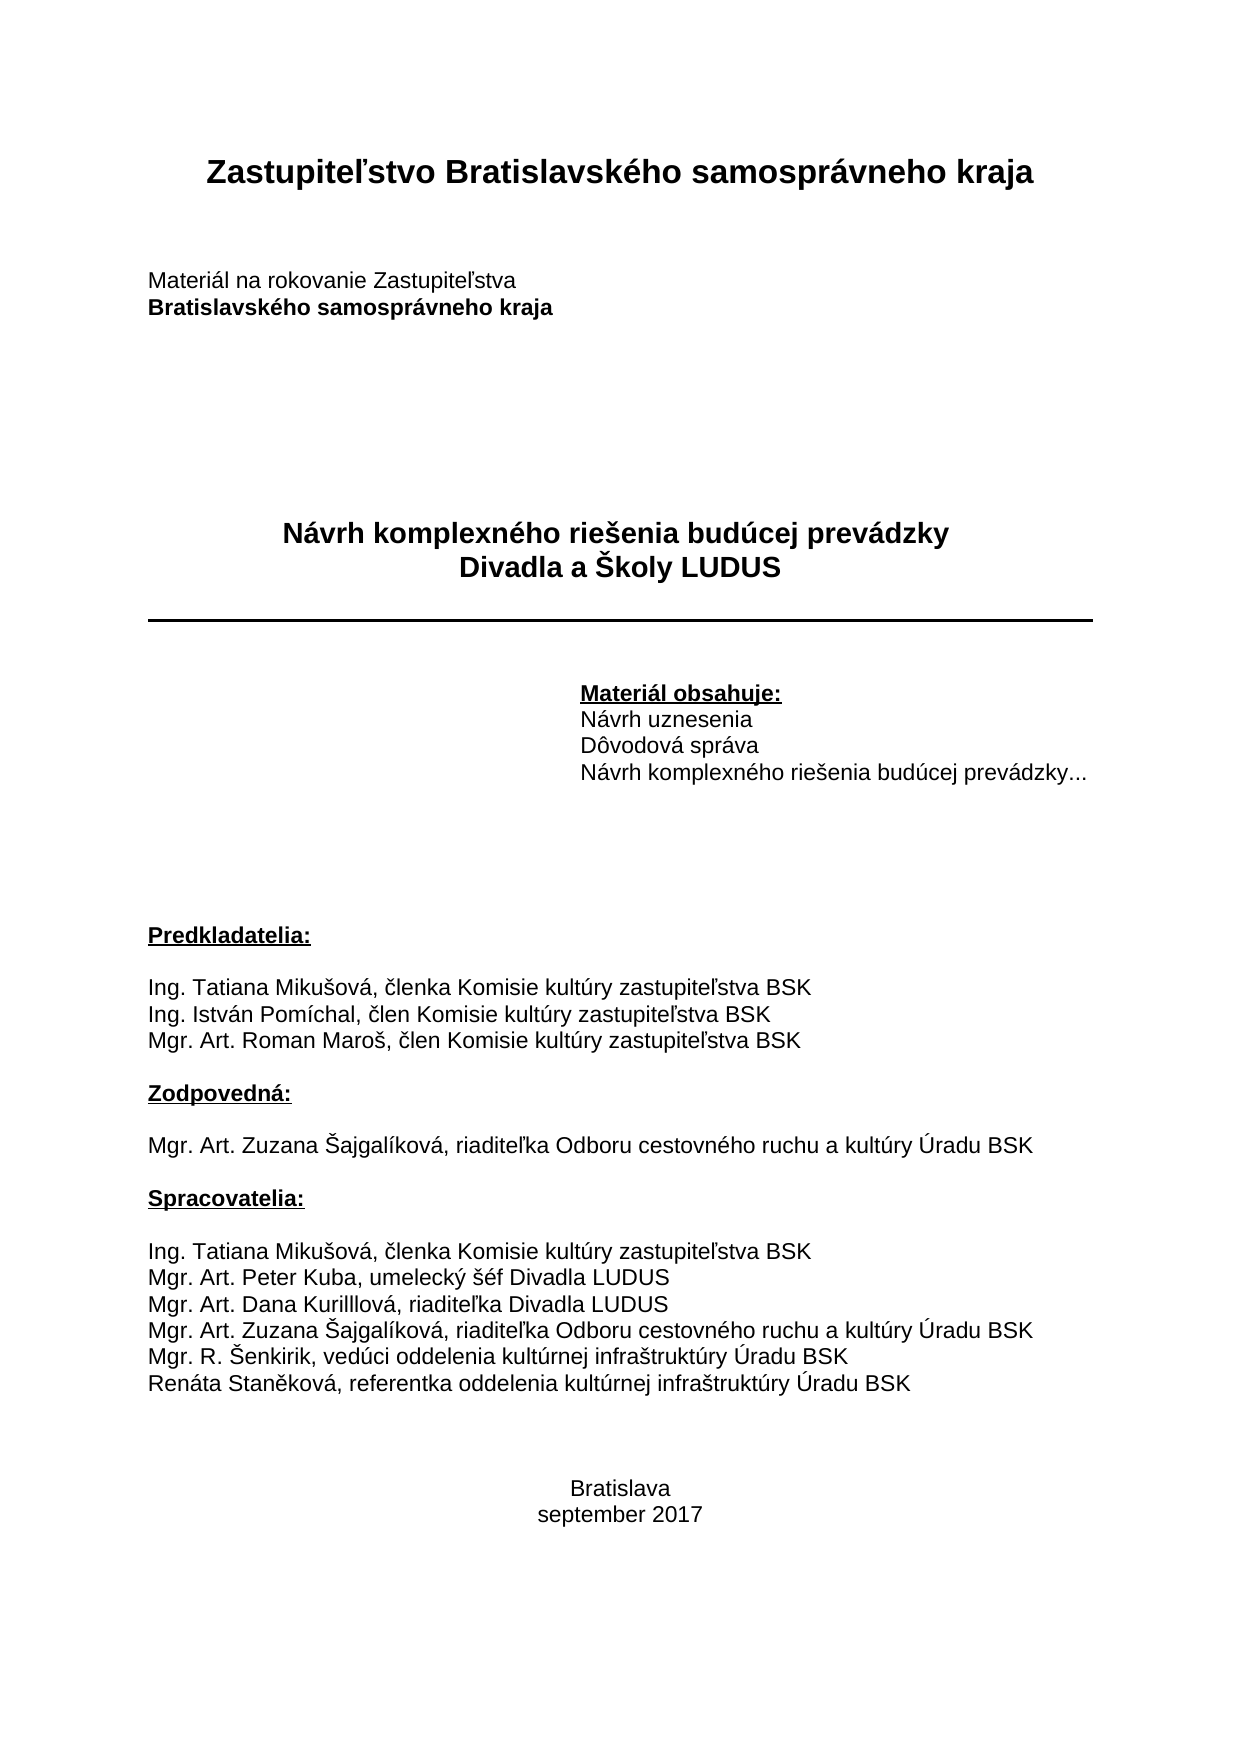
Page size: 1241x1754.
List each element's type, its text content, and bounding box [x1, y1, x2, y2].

text Dôvodová správa [148, 732, 1093, 759]
text september 2017 [148, 1501, 1093, 1528]
text Predkladatelia: [148, 922, 1093, 948]
subtitle Zastupiteľstvo Bratislavského samosprávneho kraja [148, 152, 1093, 190]
text Ing. Tatiana Mikušová, členka Komisie kultúry zastupiteľstva BSK Ing. István Pomíchal, člen Komisie kultúry zastupiteľstva BSK Mgr. Art. Roman Maroš, člen Komisie kultúry zastupiteľstva BSK [148, 948, 1093, 1053]
text Materiál na rokovanie Zastupiteľstva [148, 267, 1093, 293]
text Mgr. R. Šenkirik, vedúci oddelenia kultúrnej infraštruktúry Úradu BSK [148, 1343, 1093, 1369]
text Mgr. Art. Zuzana Šajgalíková, riaditeľka Odboru cestovného ruchu a kultúry Úradu BSK [148, 1317, 1093, 1343]
text Návrh uznesenia [148, 706, 1093, 732]
text Návrh komplexného riešenia budúcej prevádzky Divadla a Školy LUDUS [148, 516, 1093, 583]
text Spracovatelia: [148, 1185, 1093, 1211]
text Materiál obsahuje: [148, 679, 1093, 706]
text Zodpovedná: [148, 1080, 1093, 1106]
text Ing. Tatiana Mikušová, členka Komisie kultúry zastupiteľstva BSK Mgr. Art. Peter Kuba, umelecký šéf Divadla LUDUS Mgr. Art. Dana Kurilllová, riaditeľka Divadla LUDUS [148, 1211, 1093, 1317]
subtitle Bratislavského samosprávneho kraja [148, 293, 1093, 320]
text Renáta Staněková, referentka oddelenia kultúrnej infraštruktúry Úradu BSK [148, 1369, 1093, 1396]
text Návrh komplexného riešenia budúcej prevádzky... [148, 759, 1093, 785]
text Bratislava [148, 1475, 1093, 1501]
text Mgr. Art. Zuzana Šajgalíková, riaditeľka Odboru cestovného ruchu a kultúry Úradu BSK [148, 1132, 1093, 1159]
